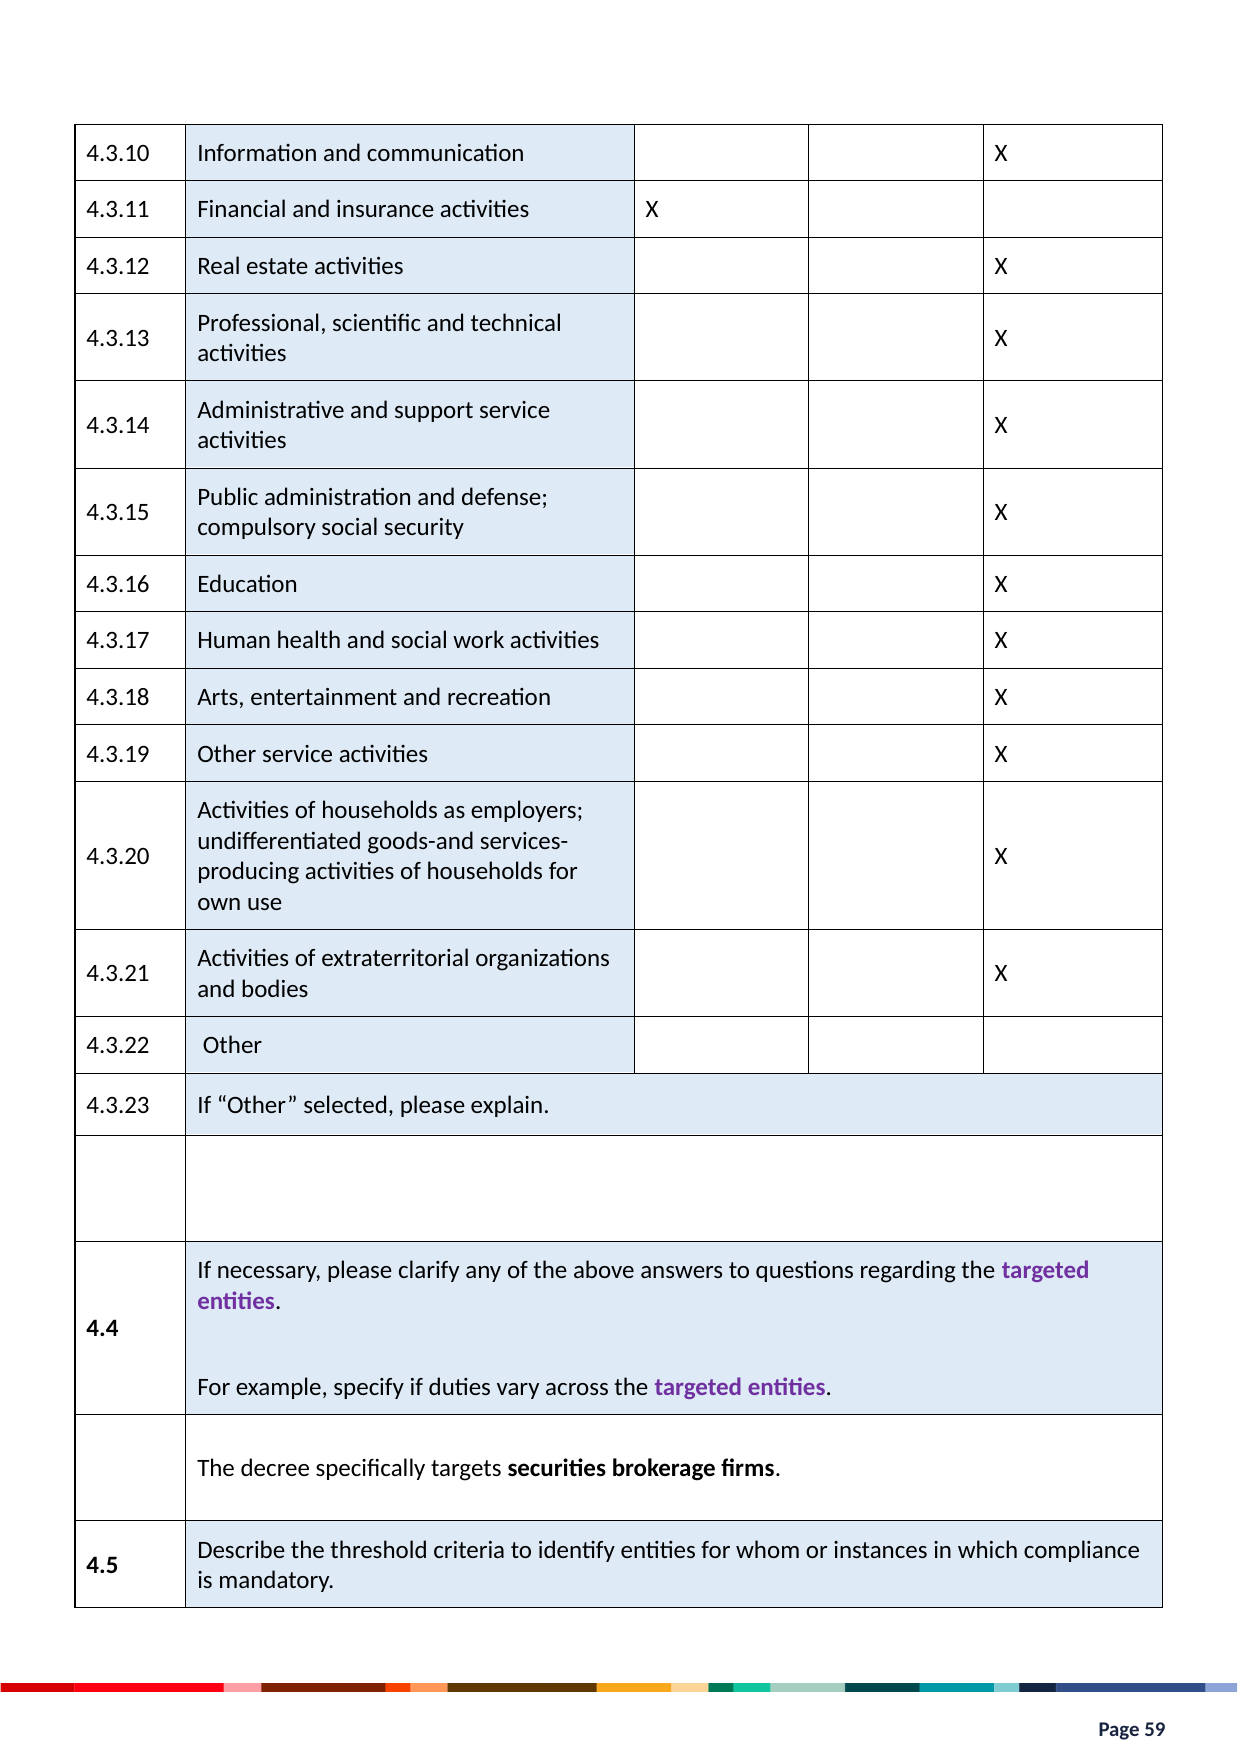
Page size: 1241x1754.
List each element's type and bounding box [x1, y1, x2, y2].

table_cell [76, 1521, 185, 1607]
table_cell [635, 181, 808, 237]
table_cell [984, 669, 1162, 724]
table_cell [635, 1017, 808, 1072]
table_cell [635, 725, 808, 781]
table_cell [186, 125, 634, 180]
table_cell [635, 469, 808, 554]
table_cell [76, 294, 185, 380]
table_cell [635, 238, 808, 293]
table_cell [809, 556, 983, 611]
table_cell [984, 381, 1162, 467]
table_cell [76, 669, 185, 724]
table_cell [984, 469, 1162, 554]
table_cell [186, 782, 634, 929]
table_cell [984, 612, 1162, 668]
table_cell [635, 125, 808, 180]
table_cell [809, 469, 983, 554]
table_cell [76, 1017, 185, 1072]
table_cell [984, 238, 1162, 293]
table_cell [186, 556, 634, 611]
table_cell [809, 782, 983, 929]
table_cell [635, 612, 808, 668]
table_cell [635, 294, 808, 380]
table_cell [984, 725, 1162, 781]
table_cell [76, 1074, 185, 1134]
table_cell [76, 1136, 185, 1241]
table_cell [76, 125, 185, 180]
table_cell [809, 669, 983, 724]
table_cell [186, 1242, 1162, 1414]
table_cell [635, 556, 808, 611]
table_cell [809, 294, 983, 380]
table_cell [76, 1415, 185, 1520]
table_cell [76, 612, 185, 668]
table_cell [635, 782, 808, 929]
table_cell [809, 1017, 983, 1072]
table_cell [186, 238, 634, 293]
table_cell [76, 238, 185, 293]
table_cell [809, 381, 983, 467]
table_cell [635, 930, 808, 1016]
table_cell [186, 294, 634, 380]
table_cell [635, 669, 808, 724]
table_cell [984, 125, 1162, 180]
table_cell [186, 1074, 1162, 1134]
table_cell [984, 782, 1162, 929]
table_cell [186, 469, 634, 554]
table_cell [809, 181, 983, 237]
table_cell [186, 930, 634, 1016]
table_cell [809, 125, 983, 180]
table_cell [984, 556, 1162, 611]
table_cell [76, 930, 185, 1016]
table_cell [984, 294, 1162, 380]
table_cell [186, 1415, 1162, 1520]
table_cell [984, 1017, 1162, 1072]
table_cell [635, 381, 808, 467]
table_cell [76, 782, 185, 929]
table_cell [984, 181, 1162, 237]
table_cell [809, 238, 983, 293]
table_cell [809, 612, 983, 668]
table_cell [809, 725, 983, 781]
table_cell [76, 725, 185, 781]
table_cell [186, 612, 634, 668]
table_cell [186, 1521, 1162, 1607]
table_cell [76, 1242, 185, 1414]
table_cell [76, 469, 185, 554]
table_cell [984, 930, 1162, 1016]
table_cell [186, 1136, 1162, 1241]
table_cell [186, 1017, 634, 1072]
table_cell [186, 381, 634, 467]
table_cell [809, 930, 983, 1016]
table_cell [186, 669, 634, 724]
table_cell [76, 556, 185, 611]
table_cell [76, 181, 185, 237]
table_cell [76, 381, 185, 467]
picture [0, 1683, 1236, 1692]
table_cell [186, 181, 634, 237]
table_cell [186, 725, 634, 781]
